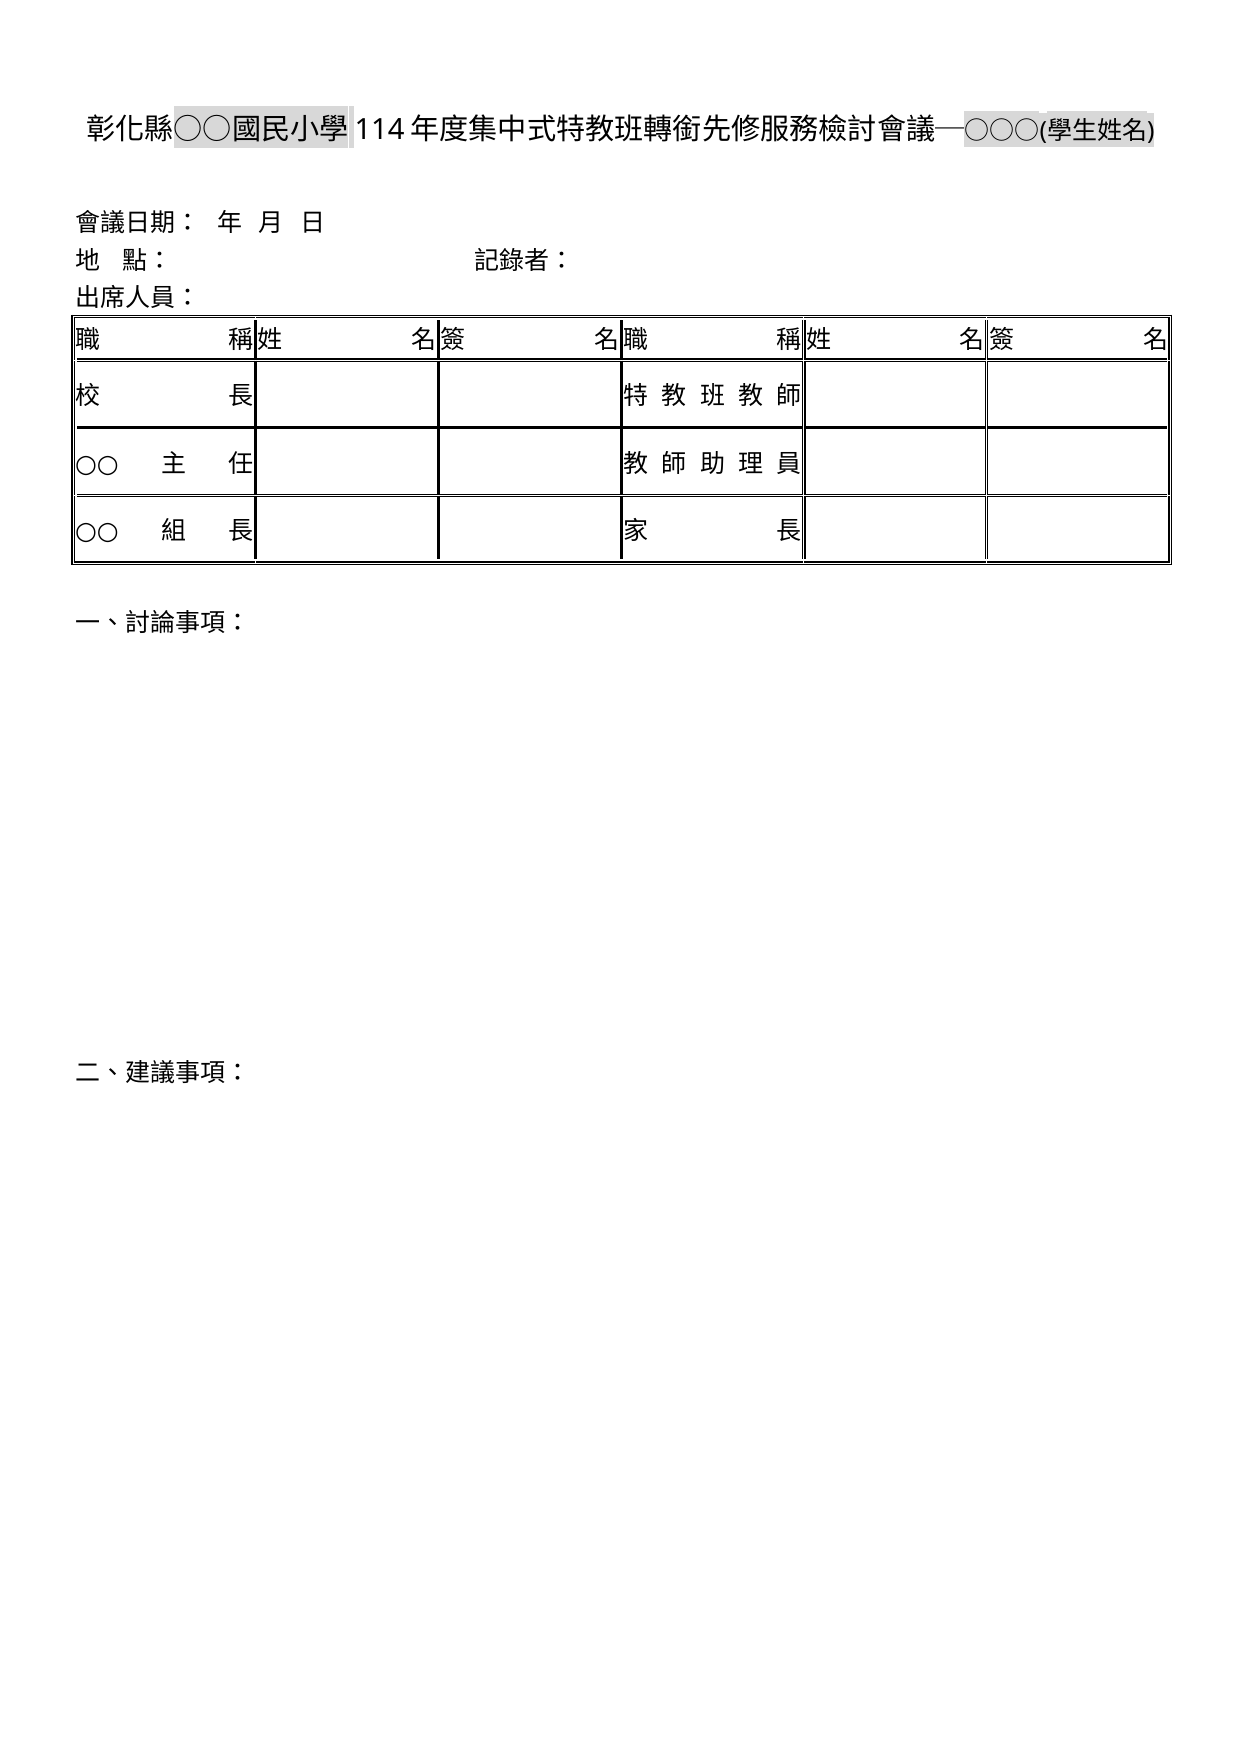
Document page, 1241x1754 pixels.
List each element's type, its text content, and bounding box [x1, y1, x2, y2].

table_cell [804, 497, 987, 561]
table_cell 教師助理員 [623, 429, 802, 493]
text 出席人員： [75, 277, 1165, 314]
table_cell [806, 429, 985, 493]
table_cell [806, 362, 985, 426]
table_cell [987, 494, 1169, 561]
text 彰化縣○○國民小學114年度集中式特教班轉銜先修服務檢討會議─○○○(學生姓名) [75, 89, 1165, 164]
table_cell [440, 362, 620, 426]
table_cell 校長 [75, 358, 254, 426]
table_header 姓 名 [255, 318, 438, 358]
table_cell [440, 429, 620, 493]
table_cell ○○組長 [75, 494, 255, 561]
table_header 簽 名 [438, 318, 621, 358]
text 一、討論事項： [75, 602, 1165, 639]
table_cell ○○主任 [75, 426, 254, 493]
table_cell 家長 [621, 494, 804, 561]
text 地 點： 記錄者： [75, 239, 1165, 277]
text 會議日期： 年 月 日 [75, 202, 1165, 239]
table_cell [255, 497, 438, 561]
text 二、建議事項： [75, 1052, 1165, 1089]
table_header 簽 名 [987, 318, 1168, 358]
table_cell [257, 362, 437, 426]
table_cell [438, 497, 621, 561]
table_header 姓 名 [804, 318, 987, 358]
table_cell 特教班教師 [623, 362, 802, 426]
table_header 職 稱 [621, 316, 804, 358]
table_cell [988, 426, 1168, 493]
table_cell [988, 358, 1169, 426]
table_header 職 稱 [75, 318, 255, 358]
table_cell [257, 429, 437, 493]
